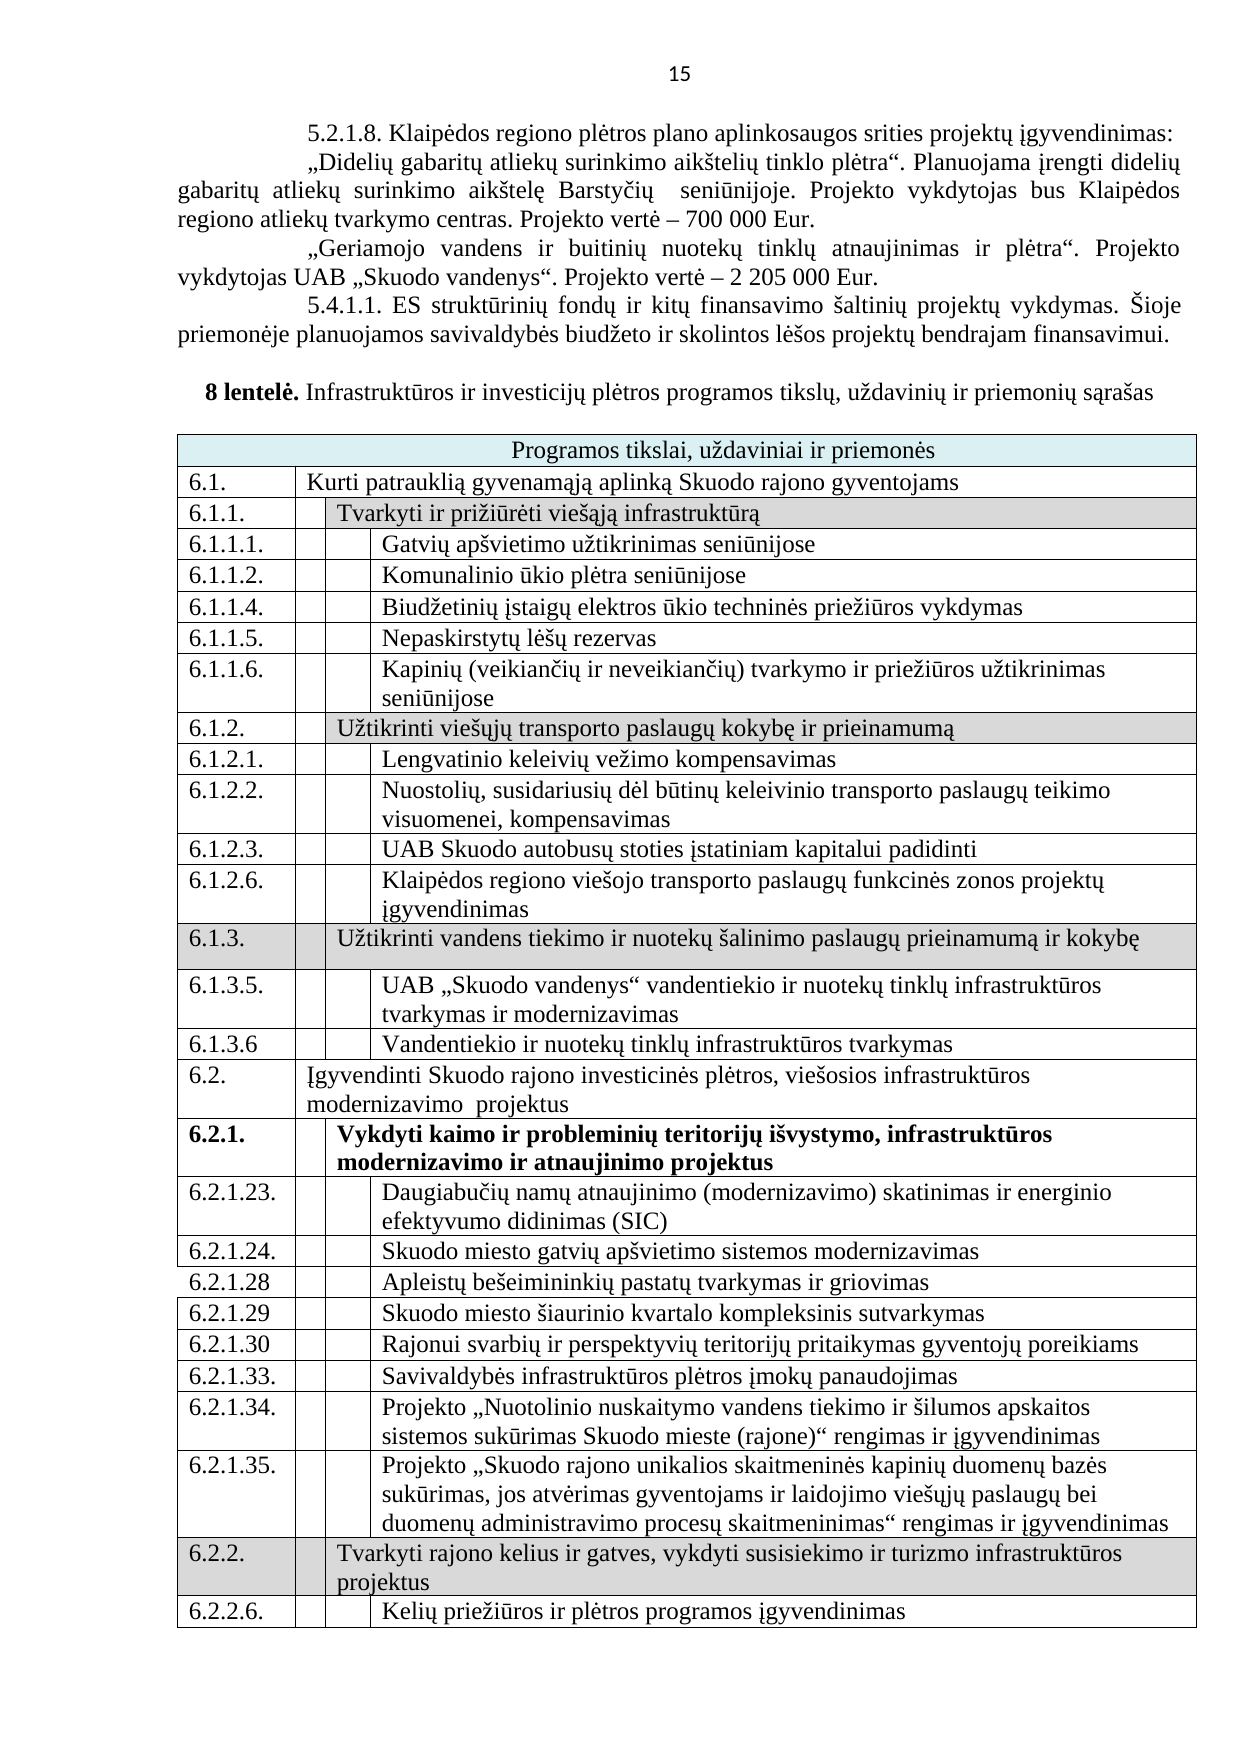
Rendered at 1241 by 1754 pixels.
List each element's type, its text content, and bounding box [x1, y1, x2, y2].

table_cell [326, 1361, 370, 1391]
table_cell UAB „Skuodo vandenys“ vandentiekio ir nuotekų tinklų infrastruktūros tvarkymas ir modernizavimas [371, 970, 1196, 1028]
table_cell [296, 1029, 325, 1059]
text 8 lentelė. Infrastruktūros ir investicijų plėtros programos tikslų, uždavinių ir priemonių sąrašas [177, 377, 1181, 406]
table_cell Nepaskirstytų lėšų rezervas [371, 623, 1196, 653]
table_cell Komunalinio ūkio plėtra seniūnijose [371, 560, 1196, 591]
table_cell 6.2. [178, 1060, 295, 1118]
table_cell 6.1.3.6 [178, 1029, 295, 1059]
text „Didelių gabaritų atliekų surinkimo aikštelių tinklo plėtra“. Planuojama įrengti didelių gabaritų atliekų surinkimo aikštelę Barstyčių seniūnijoje. Projekto vykdytojas bus Klaipėdos regiono atliekų tvarkymo centras. Projekto vertė – 700 000 Eur. [177, 147, 1181, 233]
table_cell 6.1.1.6. [178, 654, 295, 712]
table_cell Biudžetinių įstaigų elektros ūkio techninės priežiūros vykdymas [371, 592, 1196, 622]
table_cell [326, 1177, 370, 1235]
table_cell [326, 970, 370, 1028]
table_cell Apleistų bešeimininkių pastatų tvarkymas ir griovimas [371, 1267, 1196, 1297]
table_cell [326, 560, 370, 591]
table_cell 6.1.2.6. [178, 865, 295, 922]
table_cell [296, 1596, 325, 1627]
table_cell 6.1.2. [178, 713, 295, 743]
table_cell 6.1.1.5. [178, 623, 295, 653]
table_cell 6.2.1.23. [178, 1177, 295, 1235]
table_cell [296, 623, 325, 653]
table_cell [296, 744, 325, 774]
table_cell 6.2.2. [178, 1538, 295, 1595]
table_cell [326, 623, 370, 653]
table_cell Daugiabučių namų atnaujinimo (modernizavimo) skatinimas ir energinio efektyvumo didinimas (SIC) [371, 1177, 1196, 1235]
table_cell [326, 775, 370, 833]
table_cell [296, 498, 325, 528]
table_header Programos tikslai, uždaviniai ir priemonės [178, 435, 1196, 466]
table_cell [296, 1177, 325, 1235]
table_cell [296, 924, 325, 969]
text „Geriamojo vandens ir buitinių nuotekų tinklų atnaujinimas ir plėtra“. Projekto vykdytojas UAB „Skuodo vandenys“. Projekto vertė – 2 205 000 Eur. [177, 233, 1181, 291]
table_cell [326, 1029, 370, 1059]
table_cell [296, 1538, 325, 1595]
table_cell 6.2.1. [178, 1119, 295, 1176]
table_cell Tvarkyti ir prižiūrėti viešąją infrastruktūrą [326, 498, 1196, 528]
text 5.2.1.8. Klaipėdos regiono plėtros plano aplinkosaugos srities projektų įgyvendinimas: [177, 118, 1181, 147]
table_cell [296, 1119, 325, 1176]
table_cell Lengvatinio keleivių vežimo kompensavimas [371, 744, 1196, 774]
table_cell 6.2.1.34. [178, 1392, 295, 1449]
table_cell [326, 1392, 370, 1449]
table_cell Nuostolių, susidariusių dėl būtinų keleivinio transporto paslaugų teikimo visuomenei, kompensavimas [371, 775, 1196, 833]
table_cell [296, 654, 325, 712]
table_cell [296, 834, 325, 864]
table_cell [326, 744, 370, 774]
table_cell [326, 592, 370, 622]
table_cell [296, 1267, 325, 1297]
table_cell [326, 529, 370, 559]
table_cell [326, 1330, 370, 1360]
table_cell 6.2.1.24. [178, 1236, 295, 1266]
table_cell Kelių priežiūros ir plėtros programos įgyvendinimas [371, 1596, 1196, 1627]
table_cell Užtikrinti viešųjų transporto paslaugų kokybę ir prieinamumą [326, 713, 1196, 743]
table_cell [296, 775, 325, 833]
table_cell [296, 865, 325, 922]
table_cell Įgyvendinti Skuodo rajono investicinės plėtros, viešosios infrastruktūros modernizavimo projektus [296, 1060, 1196, 1118]
table_cell [296, 560, 325, 591]
table_cell [326, 1596, 370, 1627]
table_cell Vandentiekio ir nuotekų tinklų infrastruktūros tvarkymas [371, 1029, 1196, 1059]
table_cell [326, 834, 370, 864]
table_cell Rajonui svarbių ir perspektyvių teritorijų pritaikymas gyventojų poreikiams [371, 1330, 1196, 1360]
table_cell 6.2.2.6. [178, 1596, 295, 1627]
table_cell Vykdyti kaimo ir probleminių teritorijų išvystymo, infrastruktūros modernizavimo ir atnaujinimo projektus [326, 1119, 1196, 1176]
table_cell 6.1.2.1. [178, 744, 295, 774]
table_cell 6.1. [178, 467, 295, 497]
table_cell Gatvių apšvietimo užtikrinimas seniūnijose [371, 529, 1196, 559]
table_cell Savivaldybės infrastruktūros plėtros įmokų panaudojimas [371, 1361, 1196, 1391]
table_cell Kapinių (veikiančių ir neveikiančių) tvarkymo ir priežiūros užtikrinimas seniūnijose [371, 654, 1196, 712]
table_cell [296, 592, 325, 622]
table_cell [326, 1298, 370, 1328]
table_cell [326, 1267, 370, 1297]
table_cell [326, 654, 370, 712]
table_cell [296, 1298, 325, 1328]
table_cell 6.2.1.29 [178, 1298, 295, 1328]
table_cell 6.2.1.35. [178, 1451, 295, 1537]
table_cell [296, 713, 325, 743]
table_cell Projekto „Skuodo rajono unikalios skaitmeninės kapinių duomenų bazės sukūrimas, jos atvėrimas gyventojams ir laidojimo viešųjų paslaugų bei duomenų administravimo procesų skaitmeninimas“ rengimas ir įgyvendinimas [371, 1451, 1196, 1537]
table_cell 6.1.3.5. [178, 970, 295, 1028]
table_cell Projekto „Nuotolinio nuskaitymo vandens tiekimo ir šilumos apskaitos sistemos sukūrimas Skuodo mieste (rajone)“ rengimas ir įgyvendinimas [371, 1392, 1196, 1449]
table_cell [326, 1236, 370, 1266]
table_cell Skuodo miesto šiaurinio kvartalo kompleksinis sutvarkymas [371, 1298, 1196, 1328]
table_cell Užtikrinti vandens tiekimo ir nuotekų šalinimo paslaugų prieinamumą ir kokybę [326, 924, 1196, 969]
table_cell 6.1.1.4. [178, 592, 295, 622]
table_cell [296, 1451, 325, 1537]
table_cell 6.1.3. [178, 924, 295, 969]
table_cell Skuodo miesto gatvių apšvietimo sistemos modernizavimas [371, 1236, 1196, 1266]
table_cell 6.2.1.28 [177, 1267, 295, 1297]
table_cell 6.2.1.33. [178, 1361, 295, 1391]
table_cell 6.1.1.1. [178, 529, 295, 559]
table_cell 6.1.2.3. [178, 834, 295, 864]
table_cell [326, 865, 370, 922]
table_cell [296, 1361, 325, 1391]
table_cell 6.1.2.2. [178, 775, 295, 833]
text 5.4.1.1. ES struktūrinių fondų ir kitų finansavimo šaltinių projektų vykdymas. Šioje priemonėje planuojamos savivaldybės biudžeto ir skolintos lėšos projektų bendrajam finansavimui. [177, 291, 1181, 348]
table_cell UAB Skuodo autobusų stoties įstatiniam kapitalui padidinti [371, 834, 1196, 864]
table_cell Kurti patrauklią gyvenamąją aplinką Skuodo rajono gyventojams [296, 467, 1196, 497]
table_cell Klaipėdos regiono viešojo transporto paslaugų funkcinės zonos projektų įgyvendinimas [371, 865, 1196, 922]
table_cell [296, 1330, 325, 1360]
table_cell Tvarkyti rajono kelius ir gatves, vykdyti susisiekimo ir turizmo infrastruktūros projektus [326, 1538, 1196, 1595]
table_cell [296, 1392, 325, 1449]
table_cell 6.1.1.2. [178, 560, 295, 591]
table_cell 6.1.1. [178, 498, 295, 528]
table_cell [296, 529, 325, 559]
table_cell 6.2.1.30 [178, 1330, 295, 1360]
table_cell [296, 970, 325, 1028]
table_cell [326, 1451, 370, 1537]
table_cell [296, 1236, 325, 1266]
